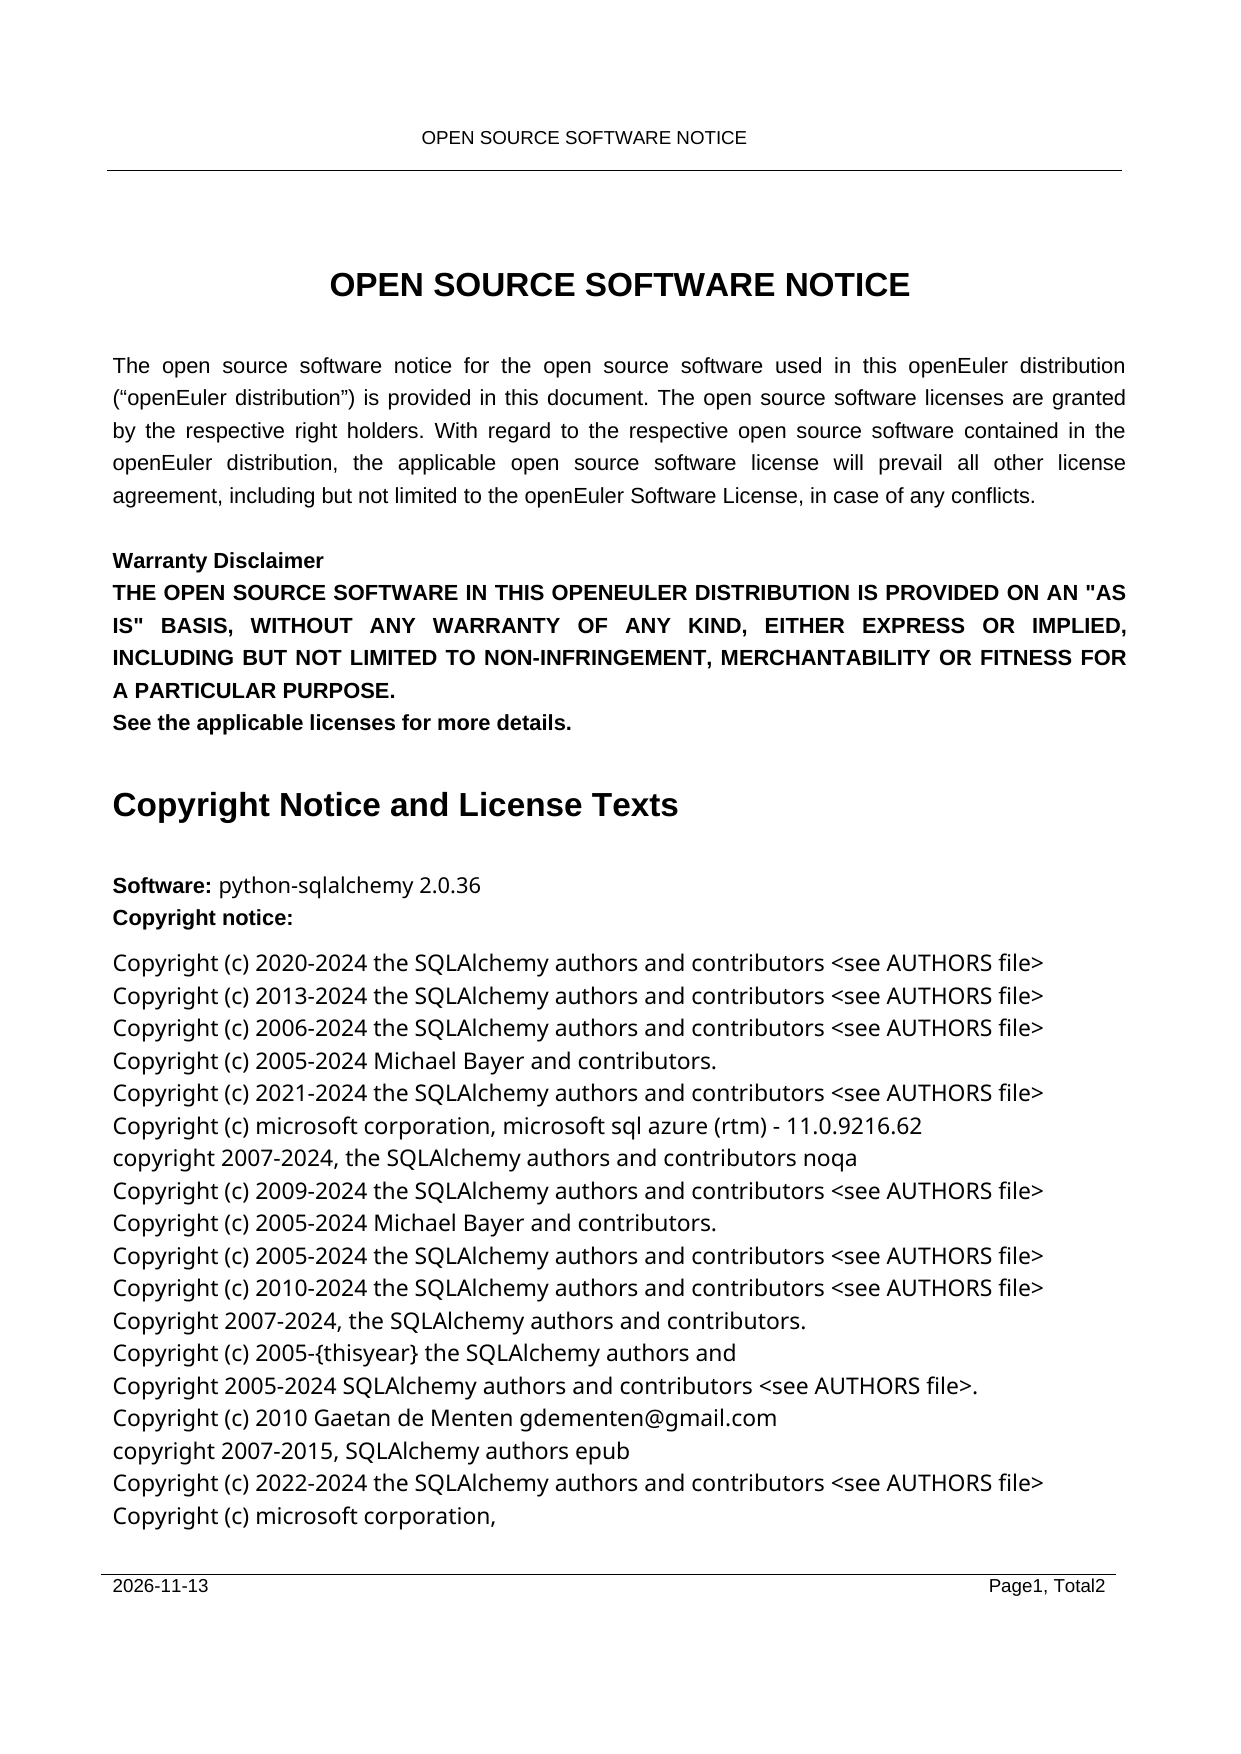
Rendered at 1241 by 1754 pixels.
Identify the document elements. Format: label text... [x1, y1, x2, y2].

text OPEN SOURCE SOFTWARE NOTICE [112, 251, 1128, 316]
title Software: python-sqlalchemy 2.0.36 [112, 869, 1128, 901]
text Warranty Disclaimer [112, 544, 1128, 576]
text THE OPEN SOURCE SOFTWARE IN THIS OPENEULER DISTRIBUTION IS PROVIDED ON AN "AS IS" BASIS, WITHOUT ANY WARRANTY OF ANY KIND, EITHER EXPRESS OR IMPLIED, INCLUDING BUT NOT LIMITED TO NON-INFRINGEMENT, MERCHANTABILITY OR FITNESS FOR A PARTICULAR PURPOSE. See the applicable licenses for more details. [112, 576, 1128, 739]
text The open source software notice for the open source software used in this openEuler distribution (“openEuler distribution”) is provided in this document. The open source software licenses are granted by the respective right holders. With regard to the respective open source software contained in the openEuler distribution, the applicable open source software license will prevail all other license agreement, including but not limited to the openEuler Software License, in case of any conflicts. [112, 349, 1128, 511]
text Copyright Notice and License Texts [112, 771, 1128, 836]
text Copyright (c) 2020-2024 the SQLAlchemy authors and contributors <see AUTHORS file> Copyright (c) 2013-2024 the SQLAlchemy authors and contributors <see AUTHORS file> Copyright (c) 2006-2024 the SQLAlchemy authors and contributors <see AUTHORS file> Copyright (c) 2005-2024 Michael Bayer and contributors. Copyright (c) 2021-2024 the SQLAlchemy authors and contributors <see AUTHORS file> Copyright (c) microsoft corporation, microsoft sql azure (rtm) - 11.0.9216.62 copyright 2007-2024, the SQLAlchemy authors and contributors noqa Copyright (c) 2009-2024 the SQLAlchemy authors and contributors <see AUTHORS file> Copyright (c) 2005-2024 Michael Bayer and contributors. Copyright (c) 2005-2024 the SQLAlchemy authors and contributors <see AUTHORS file> Copyright (c) 2010-2024 the SQLAlchemy authors and contributors <see AUTHORS file> Copyright 2007-2024, the SQLAlchemy authors and contributors. Copyright (c) 2005-{thisyear} the SQLAlchemy authors and Copyright 2005-2024 SQLAlchemy authors and contributors <see AUTHORS file>. Copyright (c) 2010 Gaetan de Menten gdementen@gmail.com copyright 2007-2015, SQLAlchemy authors epub Copyright (c) 2022-2024 the SQLAlchemy authors and contributors <see AUTHORS file> Copyright (c) microsoft corporation, [112, 947, 1128, 1564]
text Copyright notice: [112, 901, 1128, 934]
